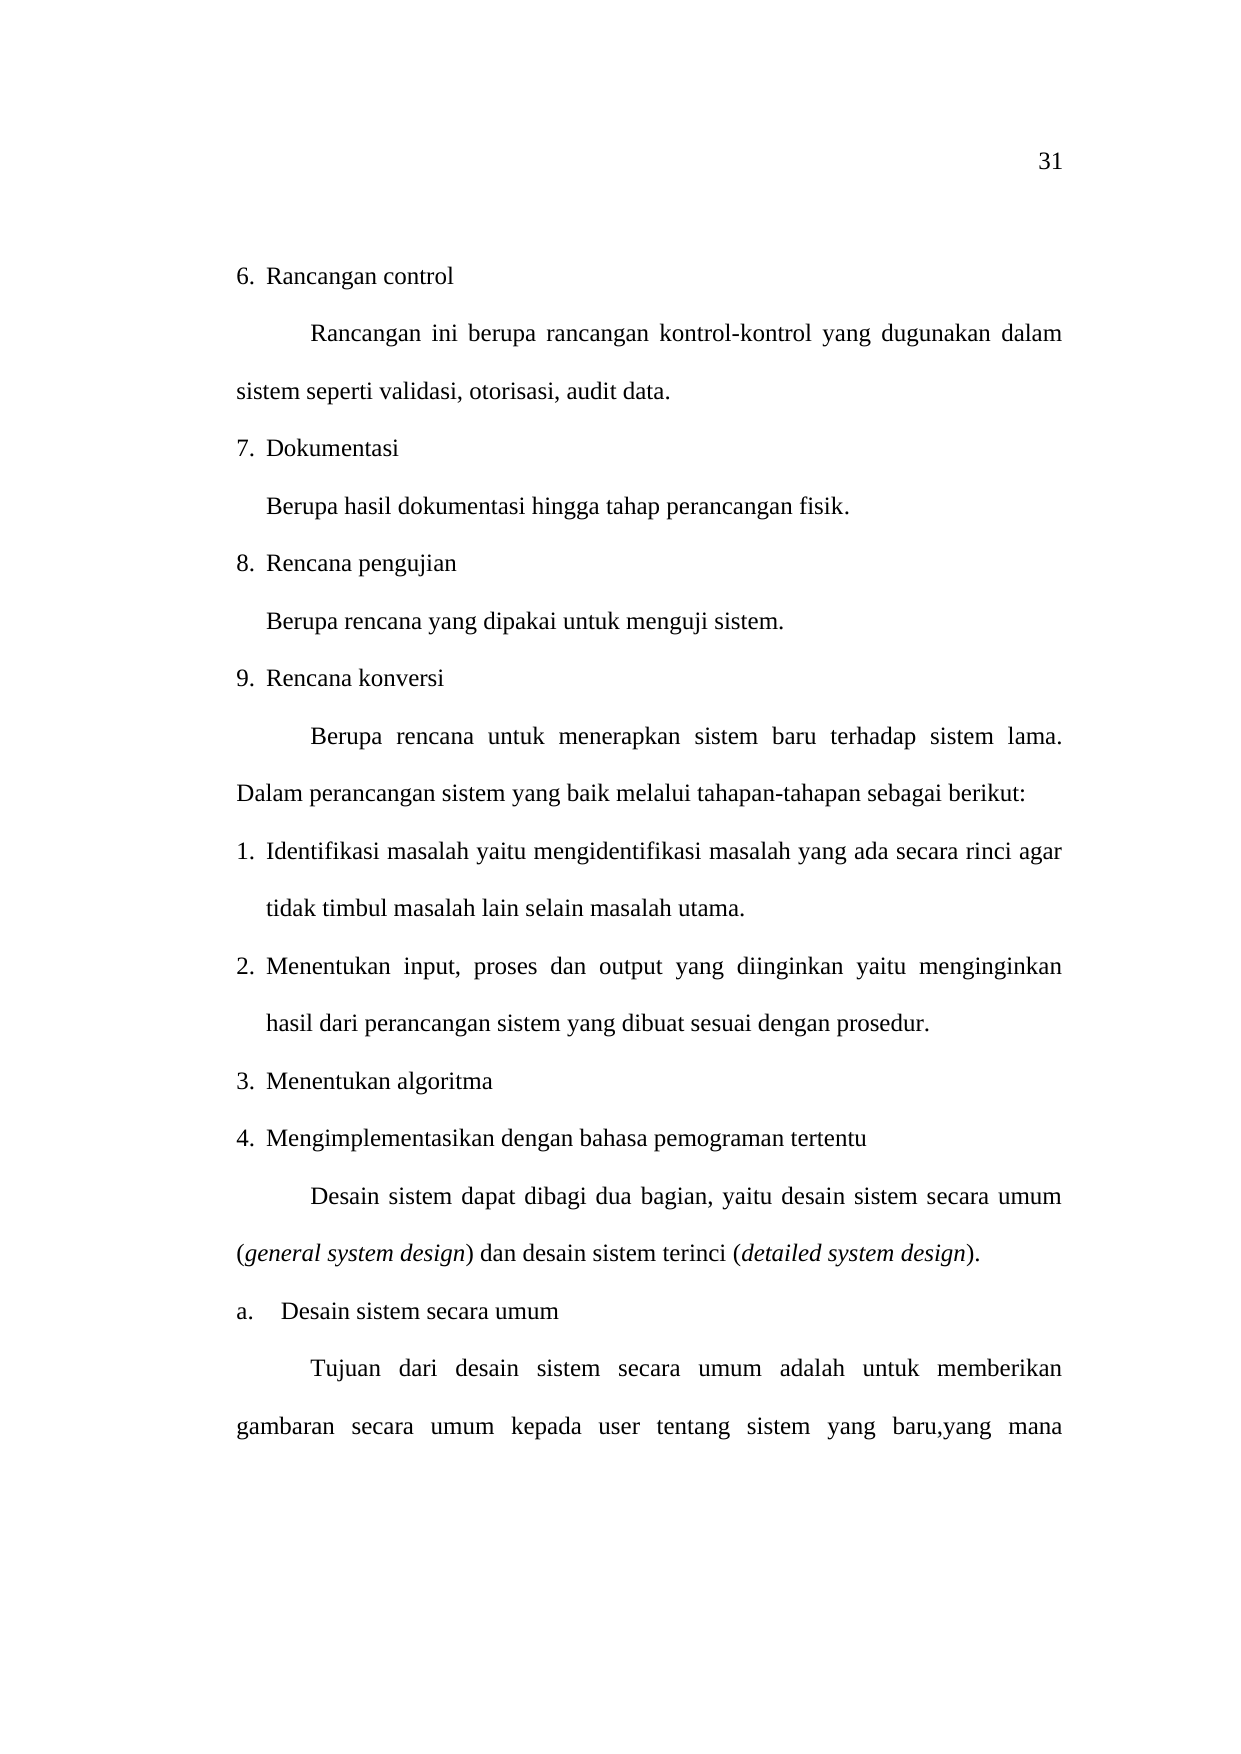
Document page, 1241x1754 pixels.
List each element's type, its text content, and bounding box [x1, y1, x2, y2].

list Desain sistem secara umum [236, 1296, 1063, 1325]
list Rancangan ini berupa rancangan kontrol-kontrol yang dugunakan dalam sistem seperti validasi, otorisasi, audit data. [236, 318, 1063, 405]
list Berupa rencana untuk menerapkan sistem baru terhadap sistem lama. Dalam perancangan sistem yang baik melalui tahapan-tahapan sebagai berikut: [236, 721, 1063, 807]
list Rencana pengujian [236, 548, 1063, 577]
list Dokumentasi [236, 433, 1063, 462]
list Menentukan input, proses dan output yang diinginkan yaitu menginginkan hasil dari perancangan sistem yang dibuat sesuai dengan prosedur. [236, 951, 1063, 1037]
list Menentukan algoritma [236, 1066, 1063, 1095]
list Berupa rencana yang dipakai untuk menguji sistem. [266, 606, 1063, 635]
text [236, 1353, 1063, 1440]
list Rancangan control [236, 261, 1063, 290]
list Mengimplementasikan dengan bahasa pemograman tertentu [236, 1123, 1063, 1152]
text Desain sistem dapat dibagi dua bagian, yaitu desain sistem secara umum (general system design) dan desain sistem terinci (detailed system design). [236, 1181, 1063, 1267]
list Berupa hasil dokumentasi hingga tahap perancangan fisik. [266, 491, 1063, 520]
list Identifikasi masalah yaitu mengidentifikasi masalah yang ada secara rinci agar tidak timbul masalah lain selain masalah utama. [236, 836, 1063, 922]
list Rencana konversi [236, 663, 1063, 692]
